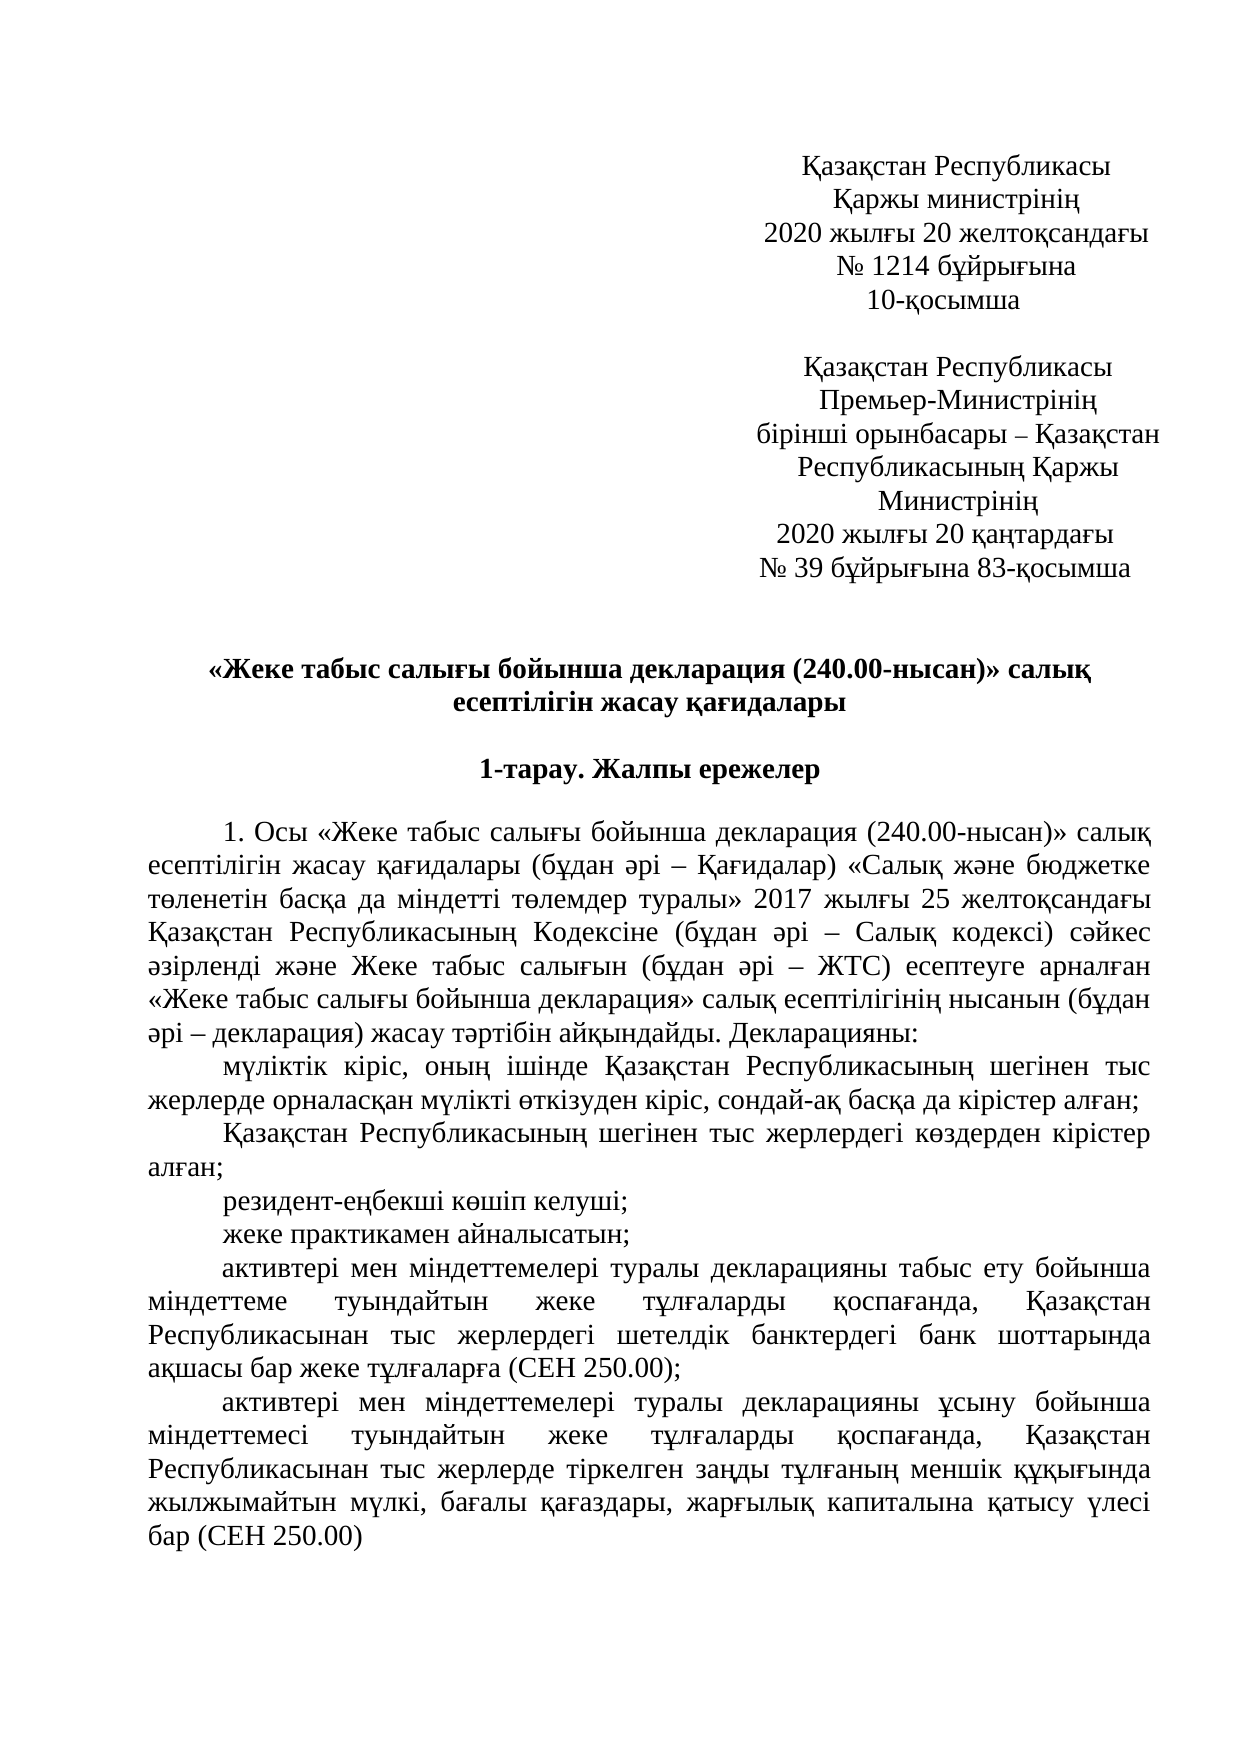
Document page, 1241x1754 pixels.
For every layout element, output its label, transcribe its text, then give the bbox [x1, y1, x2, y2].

text Қазақстан Республикасы [738, 349, 1177, 382]
text 1-тарау. Жалпы ережелер [148, 751, 1152, 785]
text жеке практикамен айналысатын; [148, 1216, 1152, 1250]
text активтері мен міндеттемелері туралы декларацияны табыс ету бойынша міндеттеме туындайтын жеке тұлғаларды қоспағанда, Қазақстан Республикасынан тыс жерлердегі шетелдік банктердегі банк шоттарында ақшасы бар жеке тұлғаларға (СЕН 250.00); [148, 1250, 1152, 1384]
text «Жеке табыс салығы бойынша декларация (240.00-нысан)» салық есептілігін жасау қағидалары [148, 651, 1152, 718]
text Премьер-Министрінің [738, 382, 1177, 416]
text № 39 бұйрығына 83-қосымша [738, 550, 1152, 584]
text мүліктік кіріс, оның ішінде Қазақстан Республикасының шегінен тыс жерлерде орналасқан мүлікті өткізуден кіріс, сондай-ақ басқа да кірістер алған; [148, 1048, 1152, 1116]
text бірінші орынбасары – Қазақстан Республикасының Қаржы Министрінің [738, 416, 1177, 517]
table_header Қазақстан Республикасы Қаржы министрінің 2020 жылғы 20 желтоқсандағы № 1214 бұйрығына [724, 148, 1163, 282]
text активтері мен міндеттемелері туралы декларацияны ұсыну бойынша міндеттемесі туындайтын жеке тұлғаларды қоспағанда, Қазақстан Республикасынан тыс жерлерде тіркелген заңды тұлғаның меншік құқығында жылжымайтын мүлкі, бағалы қағаздары, жарғылық капиталына қатысу үлесі бар (СЕН 250.00) [148, 1384, 1152, 1552]
text Қазақстан Республикасының шегінен тыс жерлердегі көздерден кірістер алған; [148, 1116, 1152, 1183]
text резидент-еңбекші көшіп келуші; [148, 1183, 1152, 1216]
table_cell 10-қосымша [724, 282, 1163, 315]
text 1. Осы «Жеке табыс салығы бойынша декларация (240.00-нысан)» салық есептілігін жасау қағидалары (бұдан әрі – Қағидалар) «Салық және бюджетке төленетін басқа да міндетті төлемдер туралы» 2017 жылғы 25 желтоқсандағы Қазақстан Республикасының Кодексіне (бұдан әрі – Салық кодексі) сәйкес әзірленді және Жеке табыс салығын (бұдан әрі – ЖТС) есептеуге арналған «Жеке табыс салығы бойынша декларация» салық есептілігінің нысанын (бұдан әрі – декларация) жасау тәртібін айқындайды. Декларацияны: [148, 814, 1152, 1048]
text 2020 жылғы 20 қаңтардағы [738, 517, 1152, 550]
